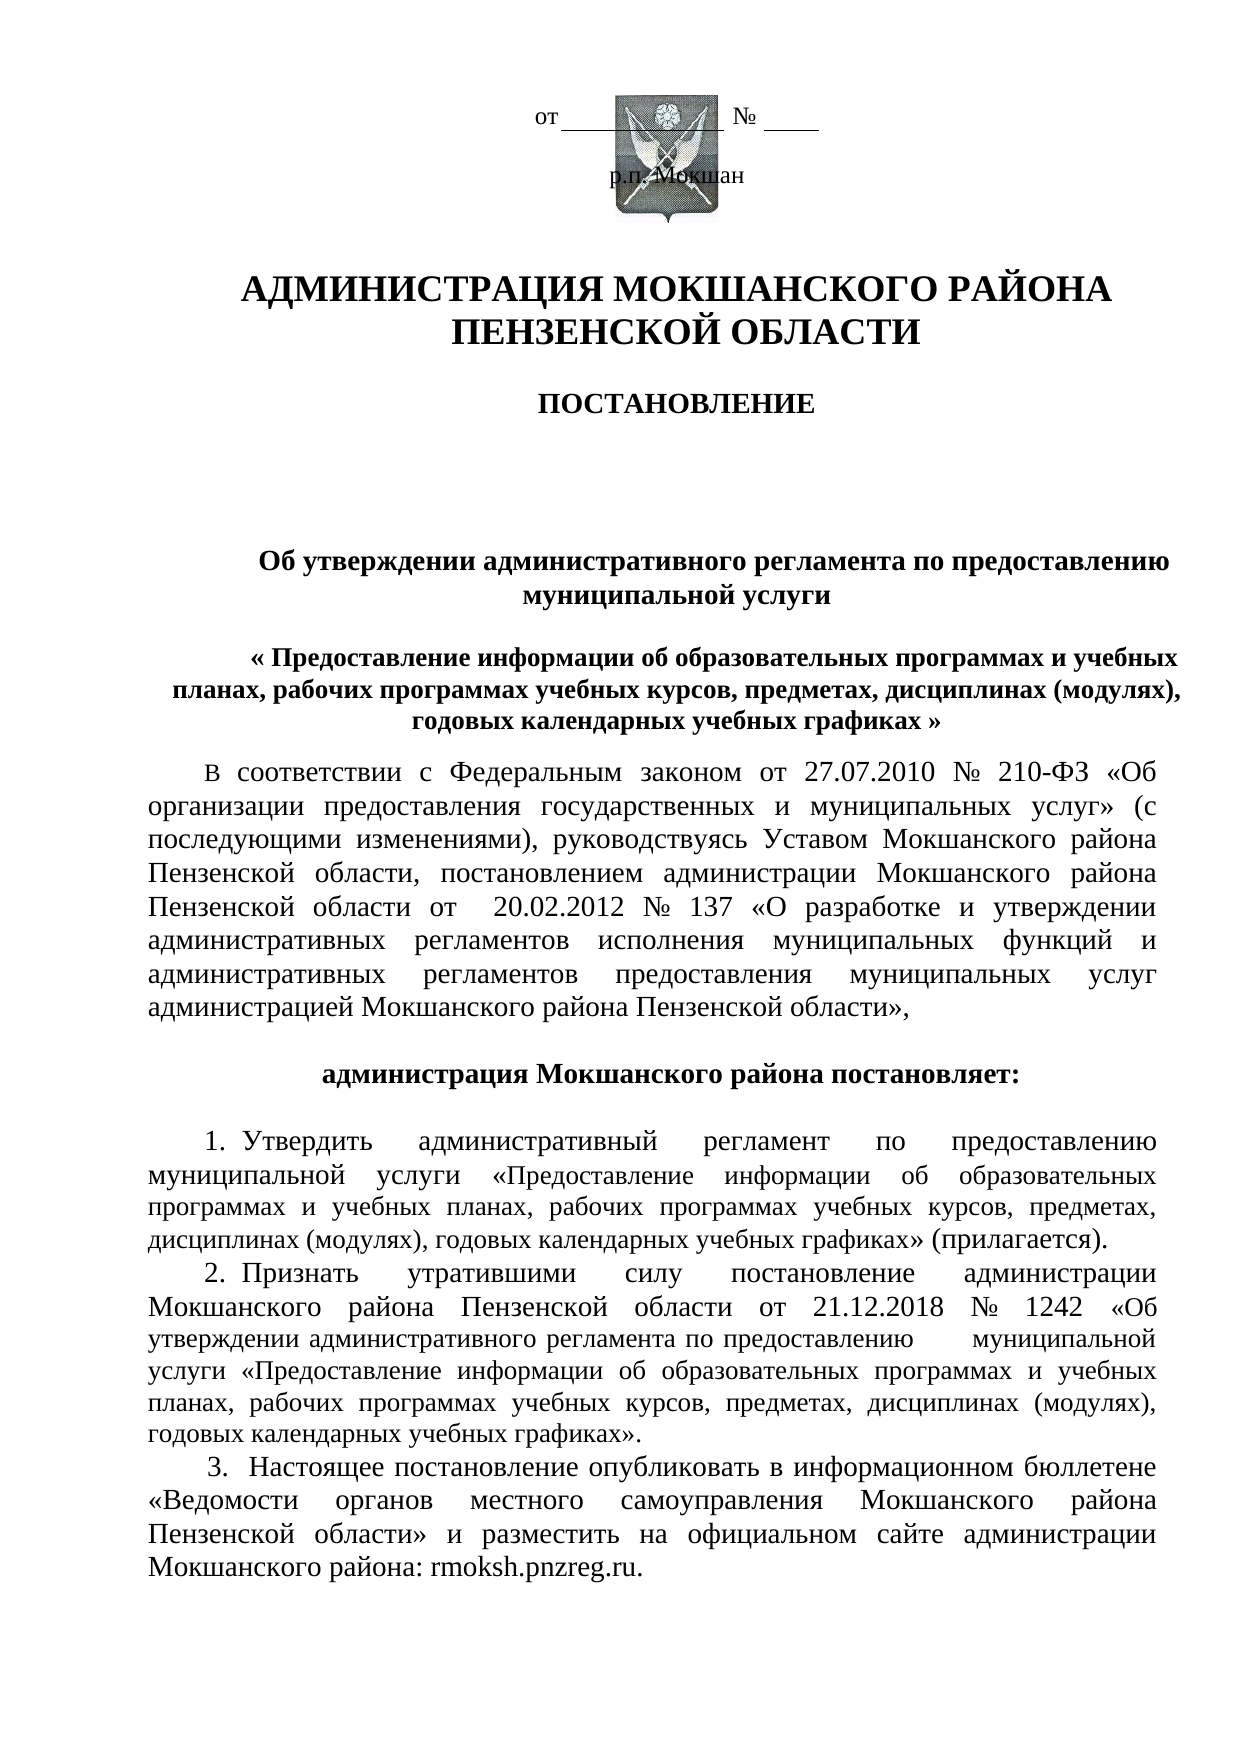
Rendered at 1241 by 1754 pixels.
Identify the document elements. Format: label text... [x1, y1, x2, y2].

text администрация Мокшанского района постановляет: [185, 1056, 1157, 1090]
picture [615, 131, 719, 223]
list Утвердить административный регламент по предоставлению муниципальной услуги «Предоставление информации об образовательных программах и учебных планах, рабочих программах учебных курсов, предметах, дисциплинах (модулях), годовых календарных учебных графиках» (прилагается). [148, 1123, 1157, 1255]
text В соответствии с Федеральным законом от 27.07.2010 № 210-ФЗ «Об организации предоставления государственных и муниципальных услуг» (с последующими изменениями), руководствуясь Уставом Мокшанского района Пензенской области, постановлением администрации Мокшанского района Пензенской области от 20.02.2012 № 137 «О разработке и утверждении административных регламентов исполнения муниципальных функций и административных регламентов предоставления муниципальных услуг администрацией Мокшанского района Пензенской области», [148, 77, 1157, 1023]
picture [615, 95, 719, 130]
text 3. Настоящее постановление опубликовать в информационном бюллетене «Ведомости органов местного самоуправления Мокшанского района Пензенской области» и разместить на официальном сайте администрации Мокшанского района: rmoksh.pnzreg.ru. [148, 1449, 1157, 1583]
list Признать утратившими силу постановление администрации Мокшанского района Пензенской области от 21.12.2018 № 1242 «Об утверждении административного регламента по предоставлению муниципальной услуги «Предоставление информации об образовательных программах и учебных планах, рабочих программах учебных курсов, предметах, дисциплинах (модулях), годовых календарных учебных графиках». [148, 1255, 1157, 1449]
table_header Об утверждении административного регламента по предоставлению муниципальной услуги « Предоставление информации об образовательных программах и учебных планах, рабочих программах учебных курсов, предметах, дисциплинах (модулях), годовых календарных учебных графиках » [163, 0, 1191, 754]
